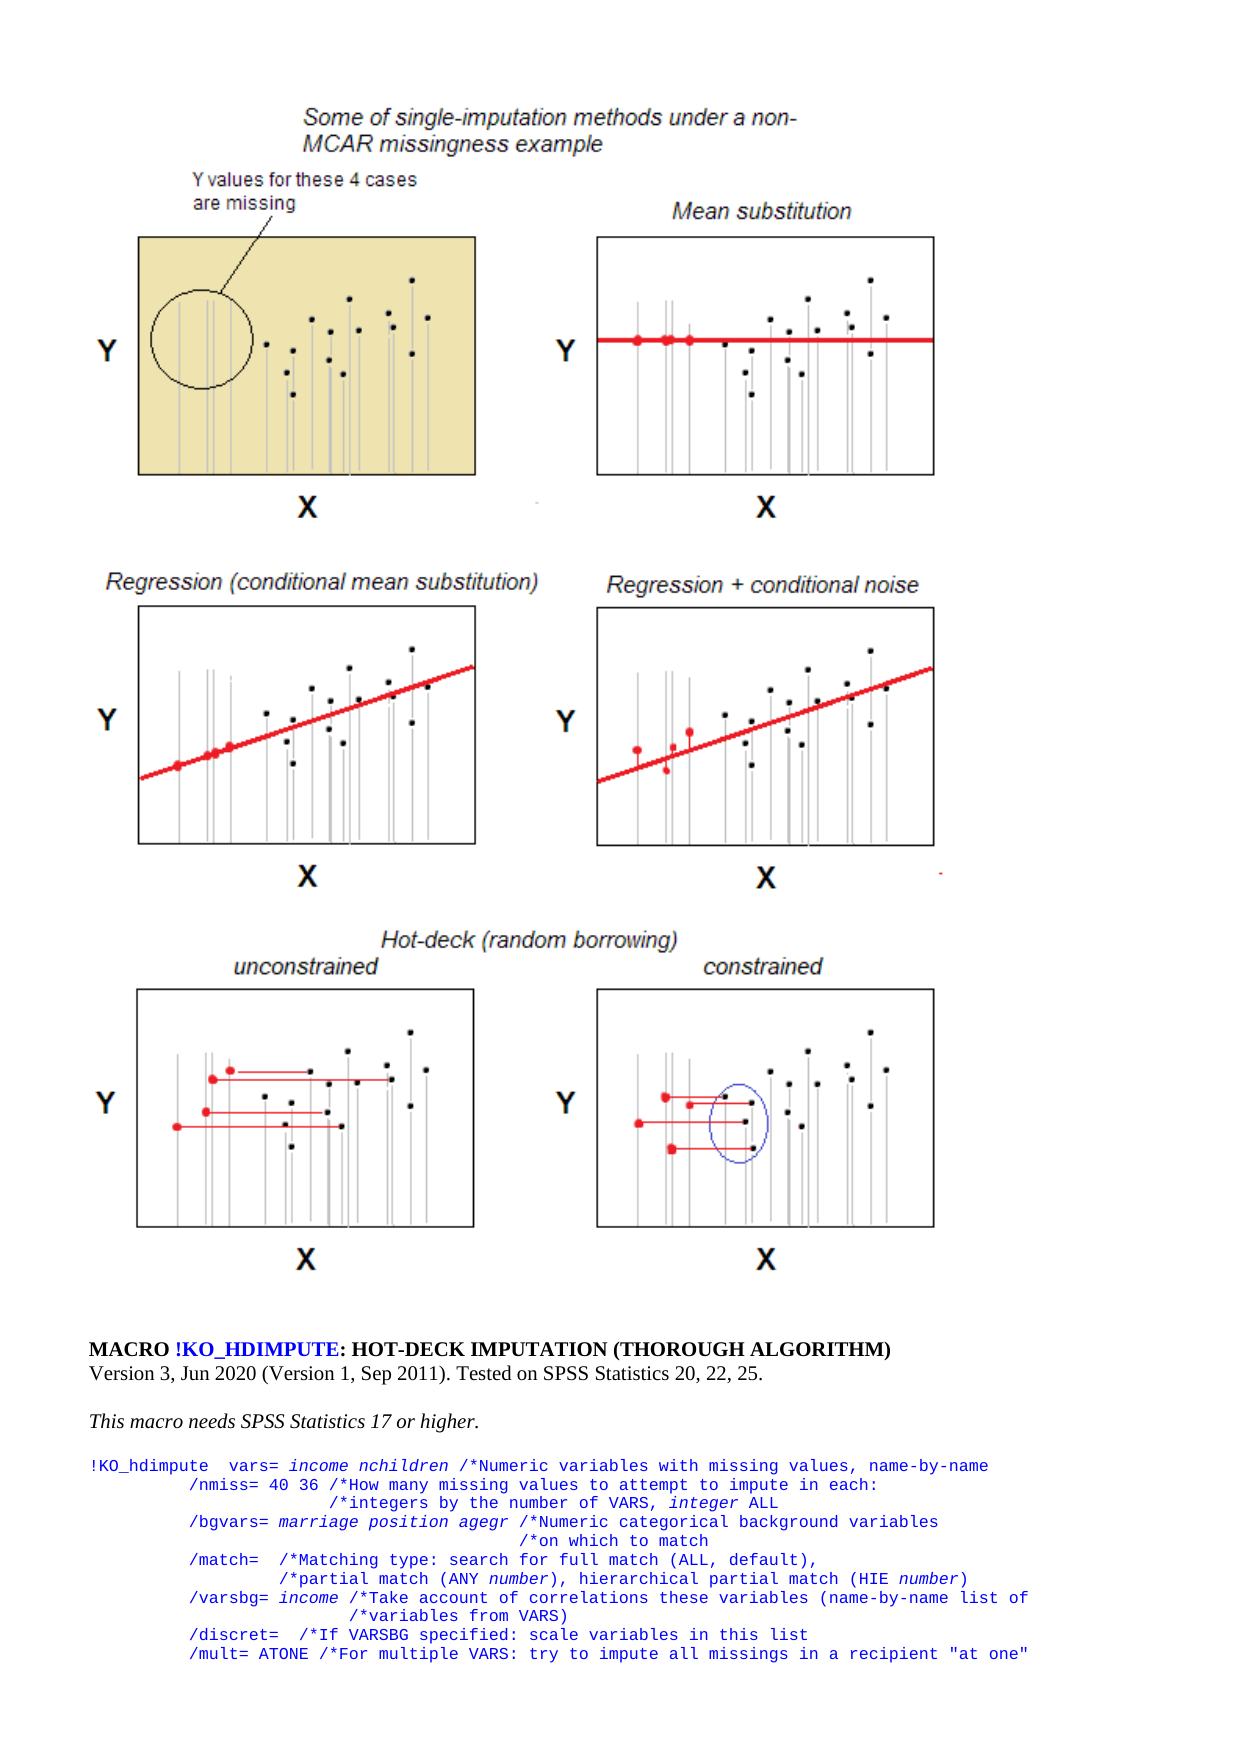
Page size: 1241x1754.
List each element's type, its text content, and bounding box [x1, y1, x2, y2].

text /*variables from VARS) [89, 1608, 1152, 1627]
text /*on which to match [89, 1533, 1152, 1551]
text This macro needs SPSS Statistics 17 or higher. [89, 1409, 1152, 1433]
text /match= /*Matching type: search for full match (ALL, default), [89, 1551, 1152, 1570]
text /nmiss= 40 36 /*How many missing values to attempt to impute in each: [89, 1476, 1152, 1495]
text /mult= ATONE /*For multiple VARS: try to impute all missings in a recipient "at one" [89, 1646, 1152, 1664]
text /*partial match (ANY number), hierarchical partial match (HIE number) [89, 1570, 1152, 1589]
text /bgvars= marriage position agegr /*Numeric categorical background variables [89, 1514, 1152, 1533]
text /varsbg= income /*Take account of correlations these variables (name-by-name list of [89, 1589, 1152, 1608]
text !KO_hdimpute vars= income nchildren /*Numeric variables with missing values, name-by-name [89, 1457, 1152, 1476]
subtitle MACRO !KO_HDIMPUTE: HOT-DECK IMPUTATION (THOROUGH ALGORITHM) [89, 1337, 1152, 1361]
text /discret= /*If VARSBG specified: scale variables in this list [89, 1627, 1152, 1646]
text Version 3, Jun 2020 (Version 1, Sep 2011). Tested on SPSS Statistics 20, 22, 25. [89, 1361, 1152, 1385]
text /*integers by the number of VARS, integer ALL [89, 1495, 1152, 1514]
picture [88, 88, 977, 1289]
